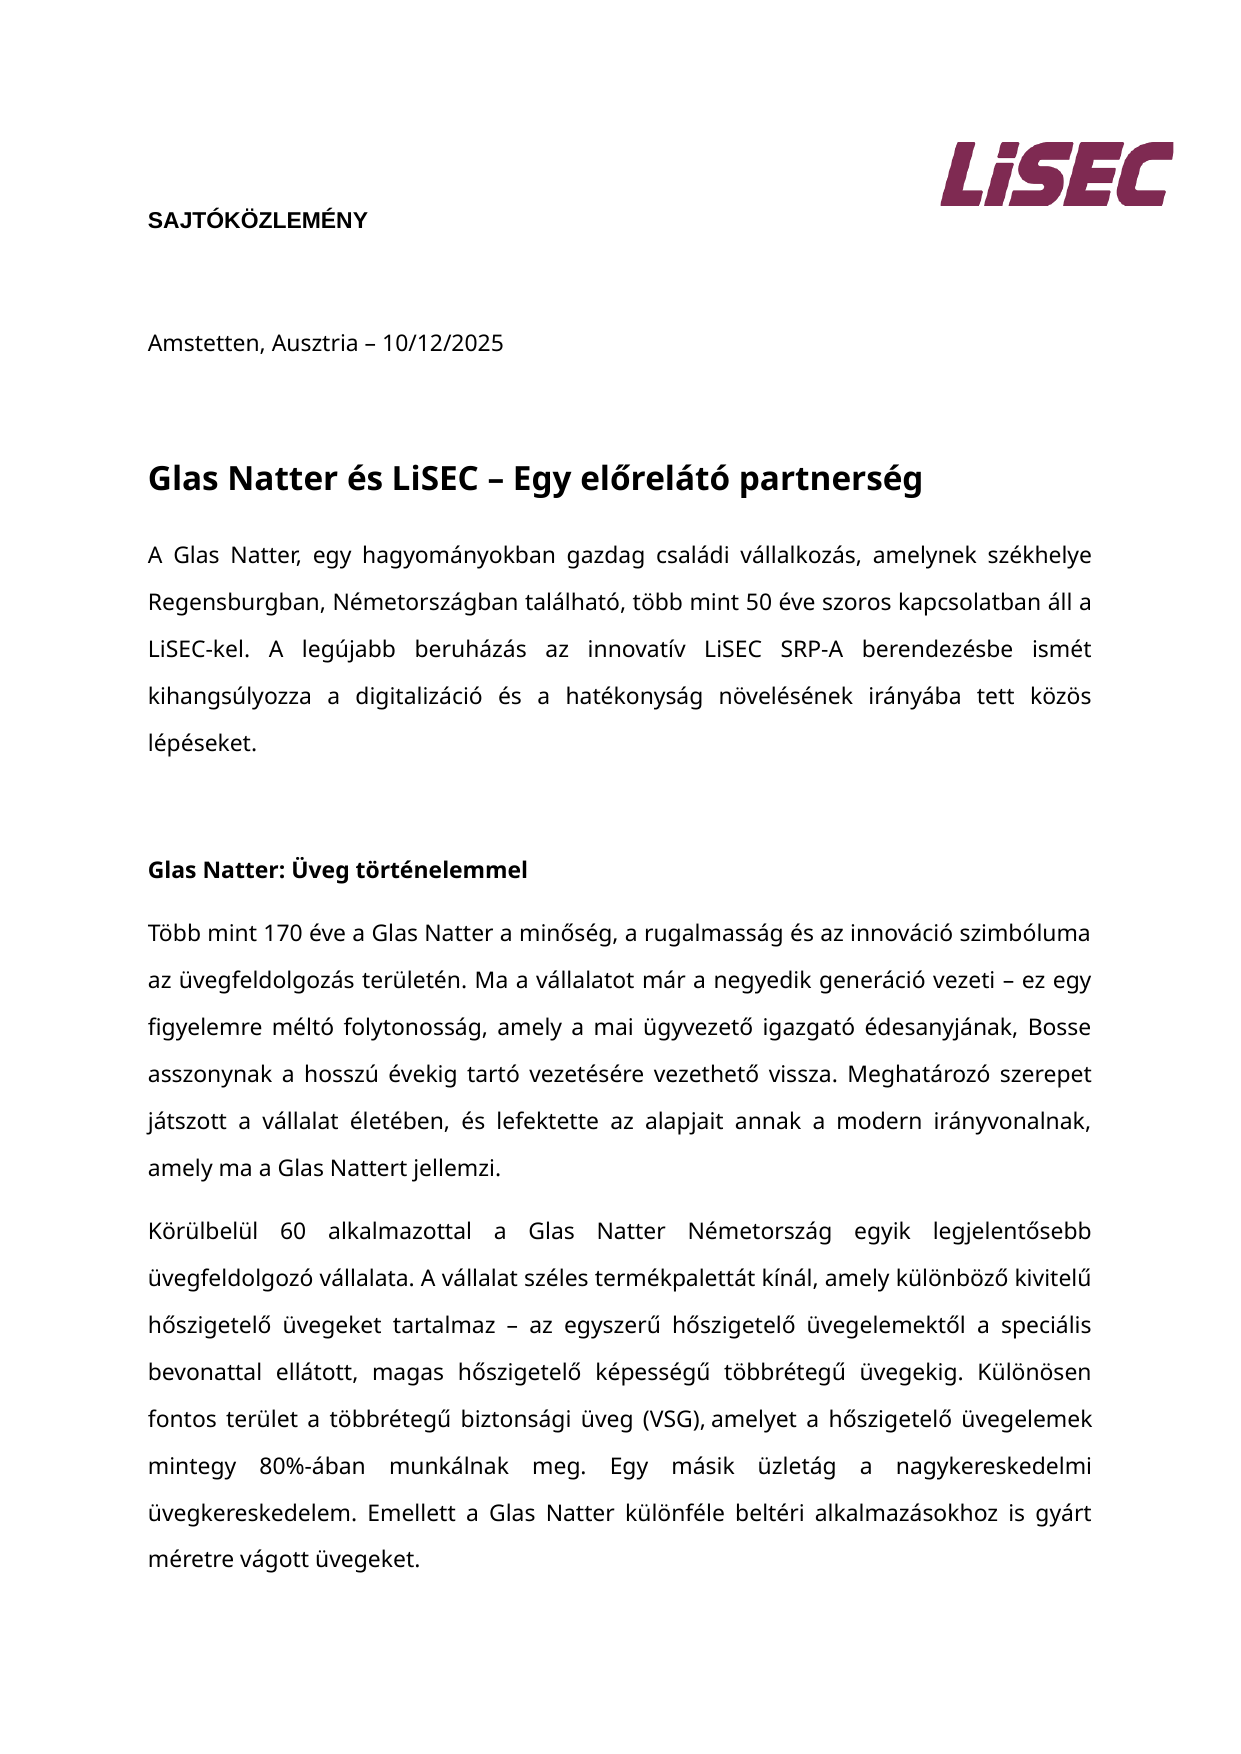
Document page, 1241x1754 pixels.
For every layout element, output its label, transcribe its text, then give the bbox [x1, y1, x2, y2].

text Amstetten, Ausztria – 10/12/2025 [148, 327, 1093, 359]
text Glas Natter: Üveg történelemmel [148, 854, 1093, 885]
picture [939, 142, 1173, 205]
text Glas Natter és LiSEC – Egy előrelátó partnerség [148, 454, 1093, 500]
text A Glas Natter, egy hagyományokban gazdag családi vállalkozás, amelynek székhelye Regensburgban, Németországban található, több mint 50 éve szoros kapcsolatban áll a LiSEC-kel. A legújabb beruházás az innovatív LiSEC SRP-A berendezésbe ismét kihangsúlyozza a digitalizáció és a hatékonyság növelésének irányába tett közös lépéseket. [148, 539, 1093, 758]
text Körülbelül 60 alkalmazottal a Glas Natter Németország egyik legjelentősebb üvegfeldolgozó vállalata. A vállalat széles termékpalettát kínál, amely különböző kivitelű hőszigetelő üvegeket tartalmaz – az egyszerű hőszigetelő üvegelemektől a speciális bevonattal ellátott, magas hőszigetelő képességű többrétegű üvegekig. Különösen fontos terület a többrétegű biztonsági üveg (VSG), amelyet a hőszigetelő üvegelemek mintegy 80%-ában munkálnak meg. Egy másik üzletág a nagykereskedelmi üvegkereskedelem. Emellett a Glas Natter különféle beltéri alkalmazásokhoz is gyárt méretre vágott üvegeket. [148, 1215, 1093, 1575]
text Több mint 170 éve a Glas Natter a minőség, a rugalmasság és az innováció szimbóluma az üvegfeldolgozás területén. Ma a vállalatot már a negyedik generáció vezeti – ez egy figyelemre méltó folytonosság, amely a mai ügyvezető igazgató édesanyjának, Bosse asszonynak a hosszú évekig tartó vezetésére vezethető vissza. Meghatározó szerepet játszott a vállalat életében, és lefektette az alapjait annak a modern irányvonalnak, amely ma a Glas Nattert jellemzi. [148, 917, 1093, 1183]
